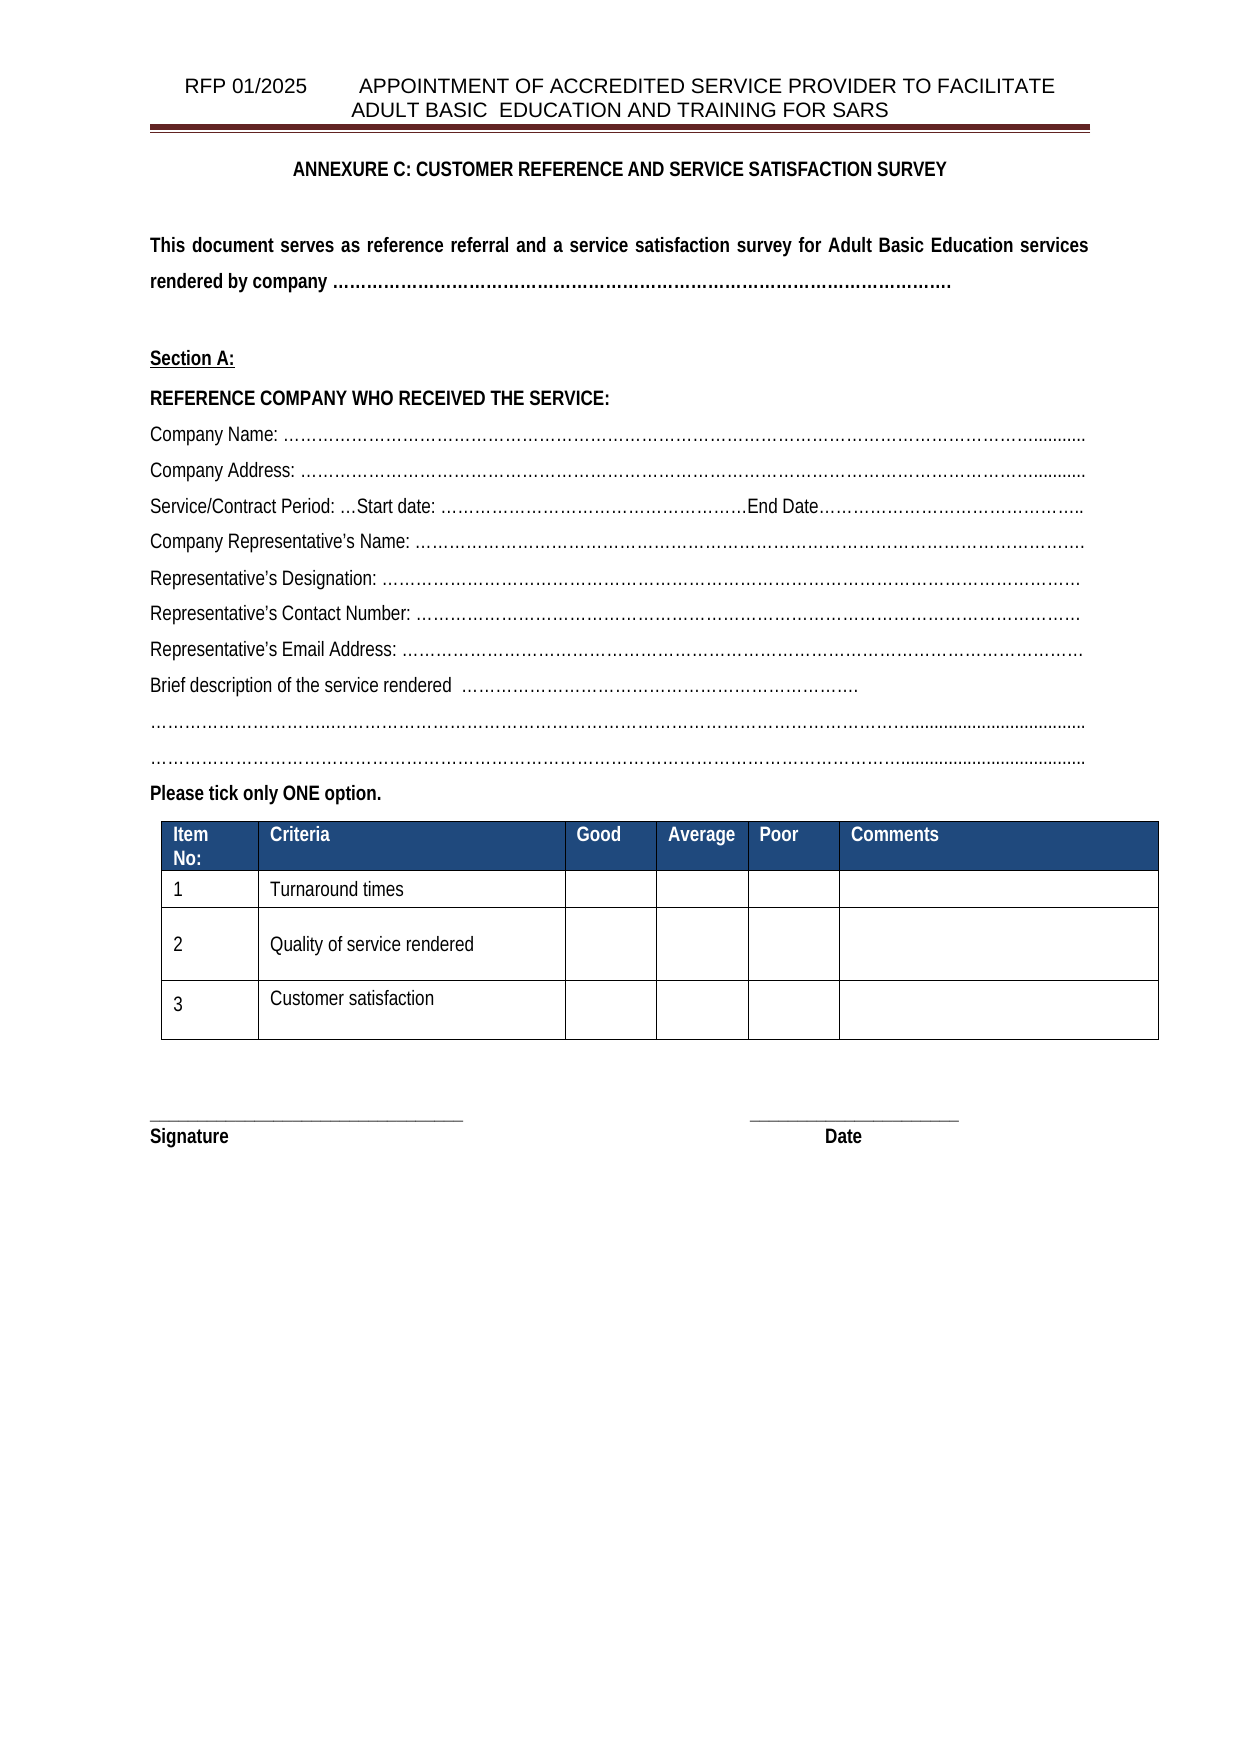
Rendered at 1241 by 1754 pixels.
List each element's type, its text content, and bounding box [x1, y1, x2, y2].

text Company Representative’s Name: ………………………………………………………………………………………………………. [150, 529, 1090, 553]
text REFERENCE COMPANY WHO RECEIVED THE SERVICE: [150, 386, 1090, 410]
text _________________________________ ______________________ [150, 1100, 1090, 1124]
table_cell Customer satisfaction [259, 981, 565, 1039]
table_cell [840, 981, 1158, 1039]
table_cell [566, 981, 656, 1039]
text Company Name: ……………………………………………………………………………………………………………………........... [150, 422, 1090, 446]
text Signature Date [150, 1124, 1090, 1148]
table_header Poor [749, 822, 839, 870]
table_cell [749, 871, 839, 907]
table_cell 1 [162, 871, 258, 907]
table_header Item No: [162, 822, 258, 870]
list This document serves as reference referral and a service satisfaction survey for Adult Basic Education services rendered by company ………………………………………………………………………………………………. [150, 233, 1090, 293]
table_cell Turnaround times [259, 871, 565, 907]
table_cell [840, 908, 1158, 980]
table_cell [566, 871, 656, 907]
table_cell [657, 981, 748, 1039]
table_cell 2 [162, 908, 258, 980]
list Section A: [150, 346, 1090, 369]
text ……………………………………………………………………………………………………………………....................................... [150, 745, 1090, 769]
table_cell [657, 871, 748, 907]
table_cell [749, 908, 839, 980]
table_cell 3 [162, 981, 258, 1039]
text Representative’s Designation: …………………………………………………………………………………………………………… [150, 565, 1090, 589]
text Representative’s Contact Number: ……………………………………………………………………………………………………… [150, 601, 1090, 625]
text Representative’s Email Address: ………………………………………………………………………………………………………… [150, 637, 1090, 661]
table_header Good [566, 822, 656, 870]
table_header Criteria [259, 822, 565, 870]
table_cell [566, 908, 656, 980]
text Service/Contract Period: …Start date: ………………………………………………End Date……………………………………….. [150, 493, 1090, 517]
table_cell [840, 871, 1158, 907]
text Company Address: …………………………………………………………………………………………………………………........... [150, 458, 1090, 482]
table_cell [657, 908, 748, 980]
table_header Comments [840, 822, 1158, 870]
table_cell [749, 981, 839, 1039]
table_cell Quality of service rendered [259, 908, 565, 980]
table_header Average [657, 822, 748, 870]
list Please tick only ONE option. [150, 781, 1090, 805]
text …………………………..…………………………………………………………………………………………..................................... [150, 709, 1090, 733]
text Brief description of the service rendered ……………………………………………………………. [150, 673, 1090, 697]
subtitle aNNEXURE C: CUSTOMER REFEREnce and SERVICE SATisfaction Survey [150, 157, 1090, 181]
